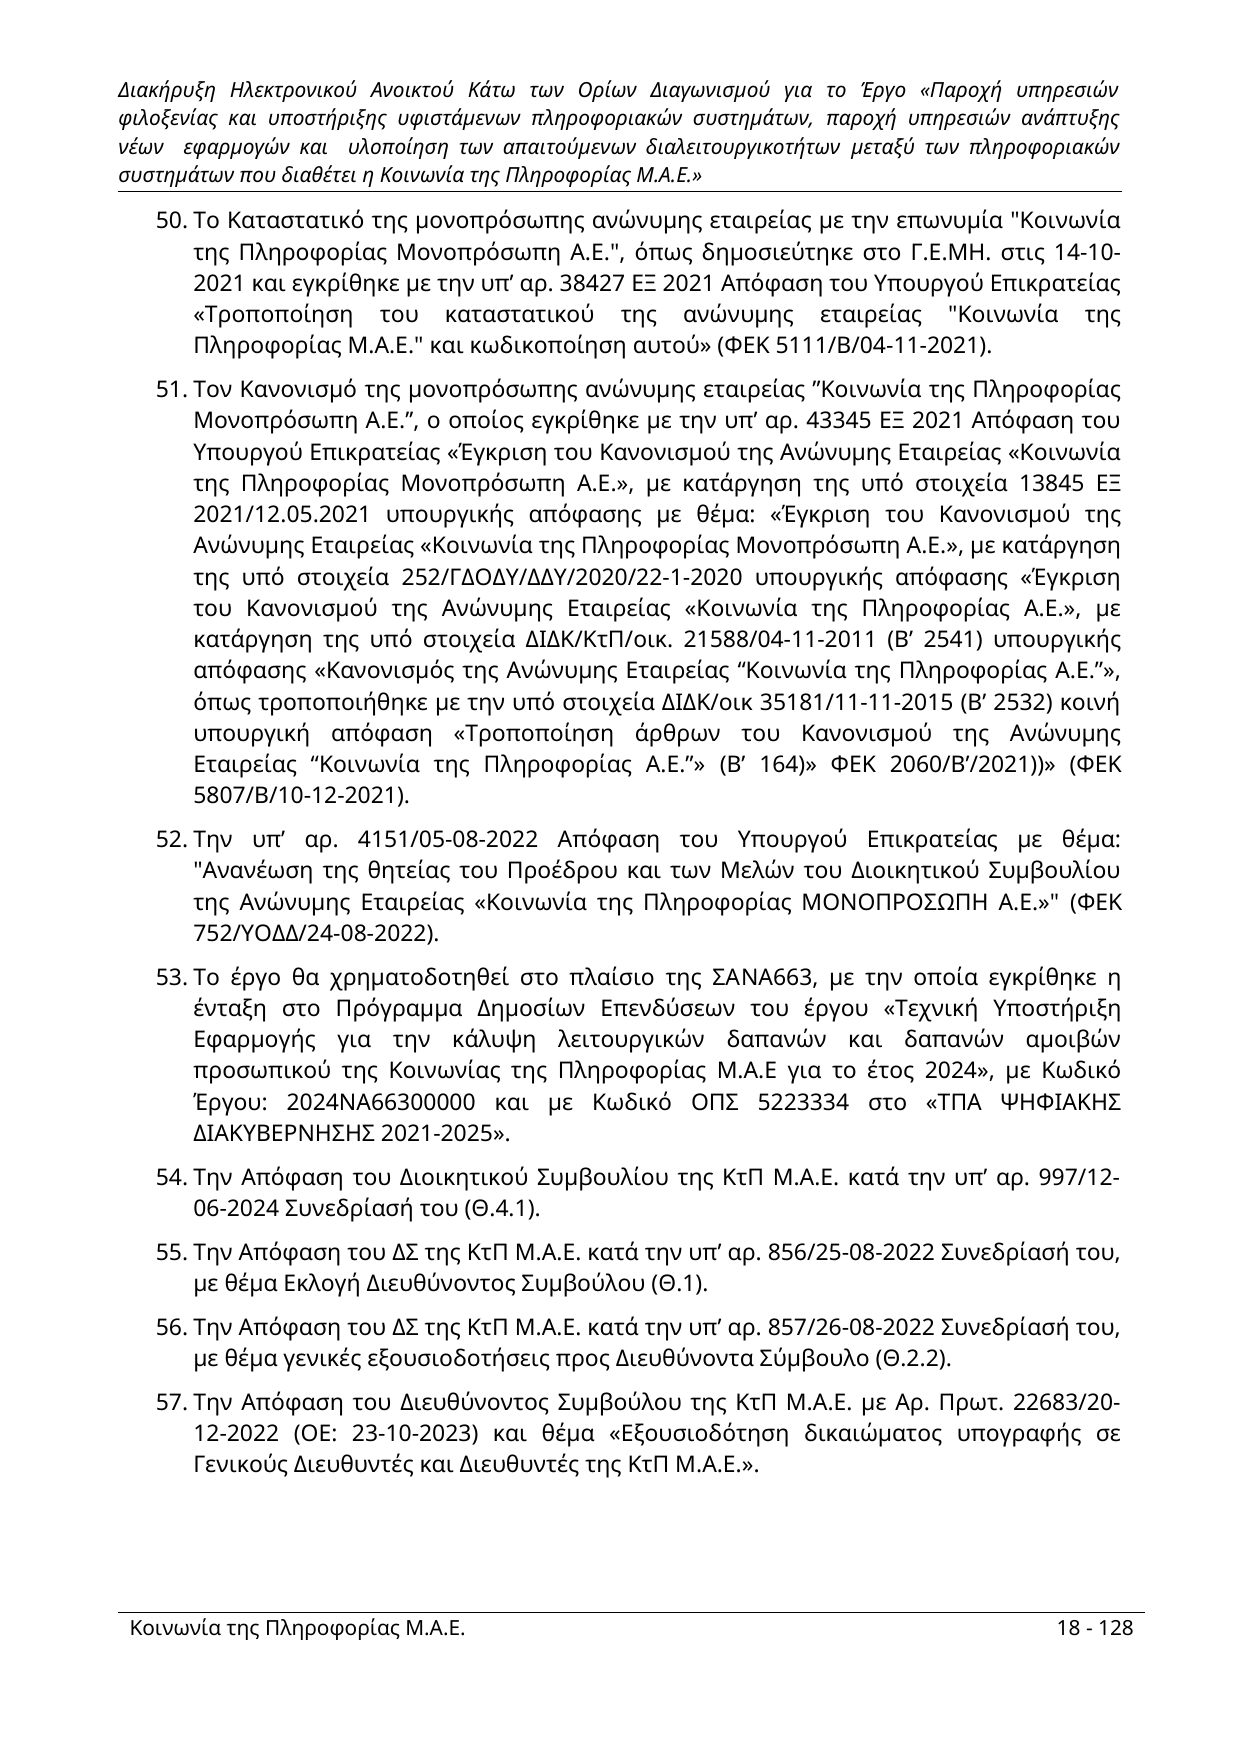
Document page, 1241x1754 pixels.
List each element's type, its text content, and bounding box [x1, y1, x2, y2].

list Το έργο θα χρηματοδοτηθεί στο πλαίσιο της ΣΑNA663, με την οποία εγκρίθηκε η ένταξη στο Πρόγραμμα Δημοσίων Επενδύσεων του έργου «Τεχνική Υποστήριξη Εφαρμογής για την κάλυψη λειτουργικών δαπανών και δαπανών αμοιβών προσωπικού της Κοινωνίας της Πληροφορίας Μ.Α.Ε για το έτος 2024», με Κωδικό Έργου: 2024ΝΑ66300000 και με Κωδικό ΟΠΣ 5223334 στο «ΤΠΑ ΨΗΦΙΑΚΗΣ ΔΙΑΚΥΒΕΡΝΗΣΗΣ 2021-2025». [156, 961, 1122, 1148]
list Την Απόφαση του Διευθύνοντος Συμβούλου της ΚτΠ Μ.Α.Ε. με Αρ. Πρωτ. 22683/20-12-2022 (ΟΕ: 23-10-2023) και θέμα «Εξουσιοδότηση δικαιώματος υπογραφής σε Γενικούς Διευθυντές και Διευθυντές της ΚτΠ Μ.Α.Ε.». [156, 1386, 1122, 1479]
list Την Απόφαση του Διοικητικού Συμβουλίου της ΚτΠ Μ.Α.Ε. κατά την υπ’ αρ. 997/12-06-2024 Συνεδρίασή του (Θ.4.1). [156, 1161, 1122, 1223]
list Την Απόφαση του ΔΣ της ΚτΠ Μ.Α.Ε. κατά την υπ’ αρ. 857/26-08-2022 Συνεδρίασή του, με θέμα γενικές εξουσιοδοτήσεις προς Διευθύνοντα Σύμβουλο (Θ.2.2). [156, 1311, 1122, 1373]
list Τον Κανονισμό της μονοπρόσωπης ανώνυμης εταιρείας ’’Κοινωνία της Πληροφορίας Μονοπρόσωπη Α.Ε.’’, ο οποίος εγκρίθηκε με την υπ’ αρ. 43345 ΕΞ 2021 Απόφαση του Υπουργού Επικρατείας «Έγκριση του Κανονισμού της Ανώνυμης Εταιρείας «Κοινωνία της Πληροφορίας Μονοπρόσωπη Α.Ε.», με κατάργηση της υπό στοιχεία 13845 ΕΞ 2021/12.05.2021 υπουργικής απόφασης με θέμα: «Έγκριση του Κανονισμού της Ανώνυμης Εταιρείας «Κοινωνία της Πληροφορίας Μονοπρόσωπη Α.Ε.», με κατάργηση της υπό στοιχεία 252/ΓΔΟΔΥ/ΔΔΥ/2020/22-1-2020 υπουργικής απόφασης «Έγκριση του Κανονισμού της Ανώνυμης Εταιρείας «Κοινωνία της Πληροφορίας Α.Ε.», με κατάργηση της υπό στοιχεία ΔΙΔΚ/ΚτΠ/οικ. 21588/04-11-2011 (Β’ 2541) υπουργικής απόφασης «Κανονισμός της Ανώνυμης Εταιρείας “Κοινωνία της Πληροφορίας Α.Ε.”», όπως τροποποιήθηκε με την υπό στοιχεία ΔΙΔΚ/οικ 35181/11-11-2015 (Β’ 2532) κοινή υπουργική απόφαση «Τροποποίηση άρθρων του Κανονισμού της Ανώνυμης Εταιρείας “Κοινωνία της Πληροφορίας Α.Ε.”» (Β’ 164)» ΦΕΚ 2060/Β’/2021))» (ΦΕΚ 5807/Β/10-12-2021). [156, 373, 1122, 811]
list Την Απόφαση του ΔΣ της ΚτΠ Μ.Α.Ε. κατά την υπ’ αρ. 856/25-08-2022 Συνεδρίασή του, με θέμα Εκλογή Διευθύνοντος Συμβούλου (Θ.1). [156, 1236, 1122, 1298]
list Το Καταστατικό της μονοπρόσωπης ανώνυμης εταιρείας με την επωνυμία "Κοινωνία της Πληροφορίας Μονοπρόσωπη Α.Ε.", όπως δημοσιεύτηκε στο Γ.Ε.ΜΗ. στις 14-10-2021 και εγκρίθηκε με την υπ’ αρ. 38427 ΕΞ 2021 Απόφαση του Υπουργού Επικρατείας «Τροποποίηση του καταστατικού της ανώνυμης εταιρείας "Κοινωνία της Πληροφορίας Μ.Α.Ε." και κωδικοποίηση αυτού» (ΦΕΚ 5111/Β/04-11-2021). [156, 204, 1122, 361]
list Την υπ’ αρ. 4151/05-08-2022 Απόφαση του Υπουργού Επικρατείας με θέμα: "Ανανέωση της θητείας του Προέδρου και των Μελών του Διοικητικού Συμβουλίου της Ανώνυμης Εταιρείας «Κοινωνία της Πληροφορίας ΜΟΝΟΠΡΟΣΩΠΗ Α.Ε.»" (ΦΕΚ 752/ΥΟΔΔ/24-08-2022). [156, 823, 1122, 948]
